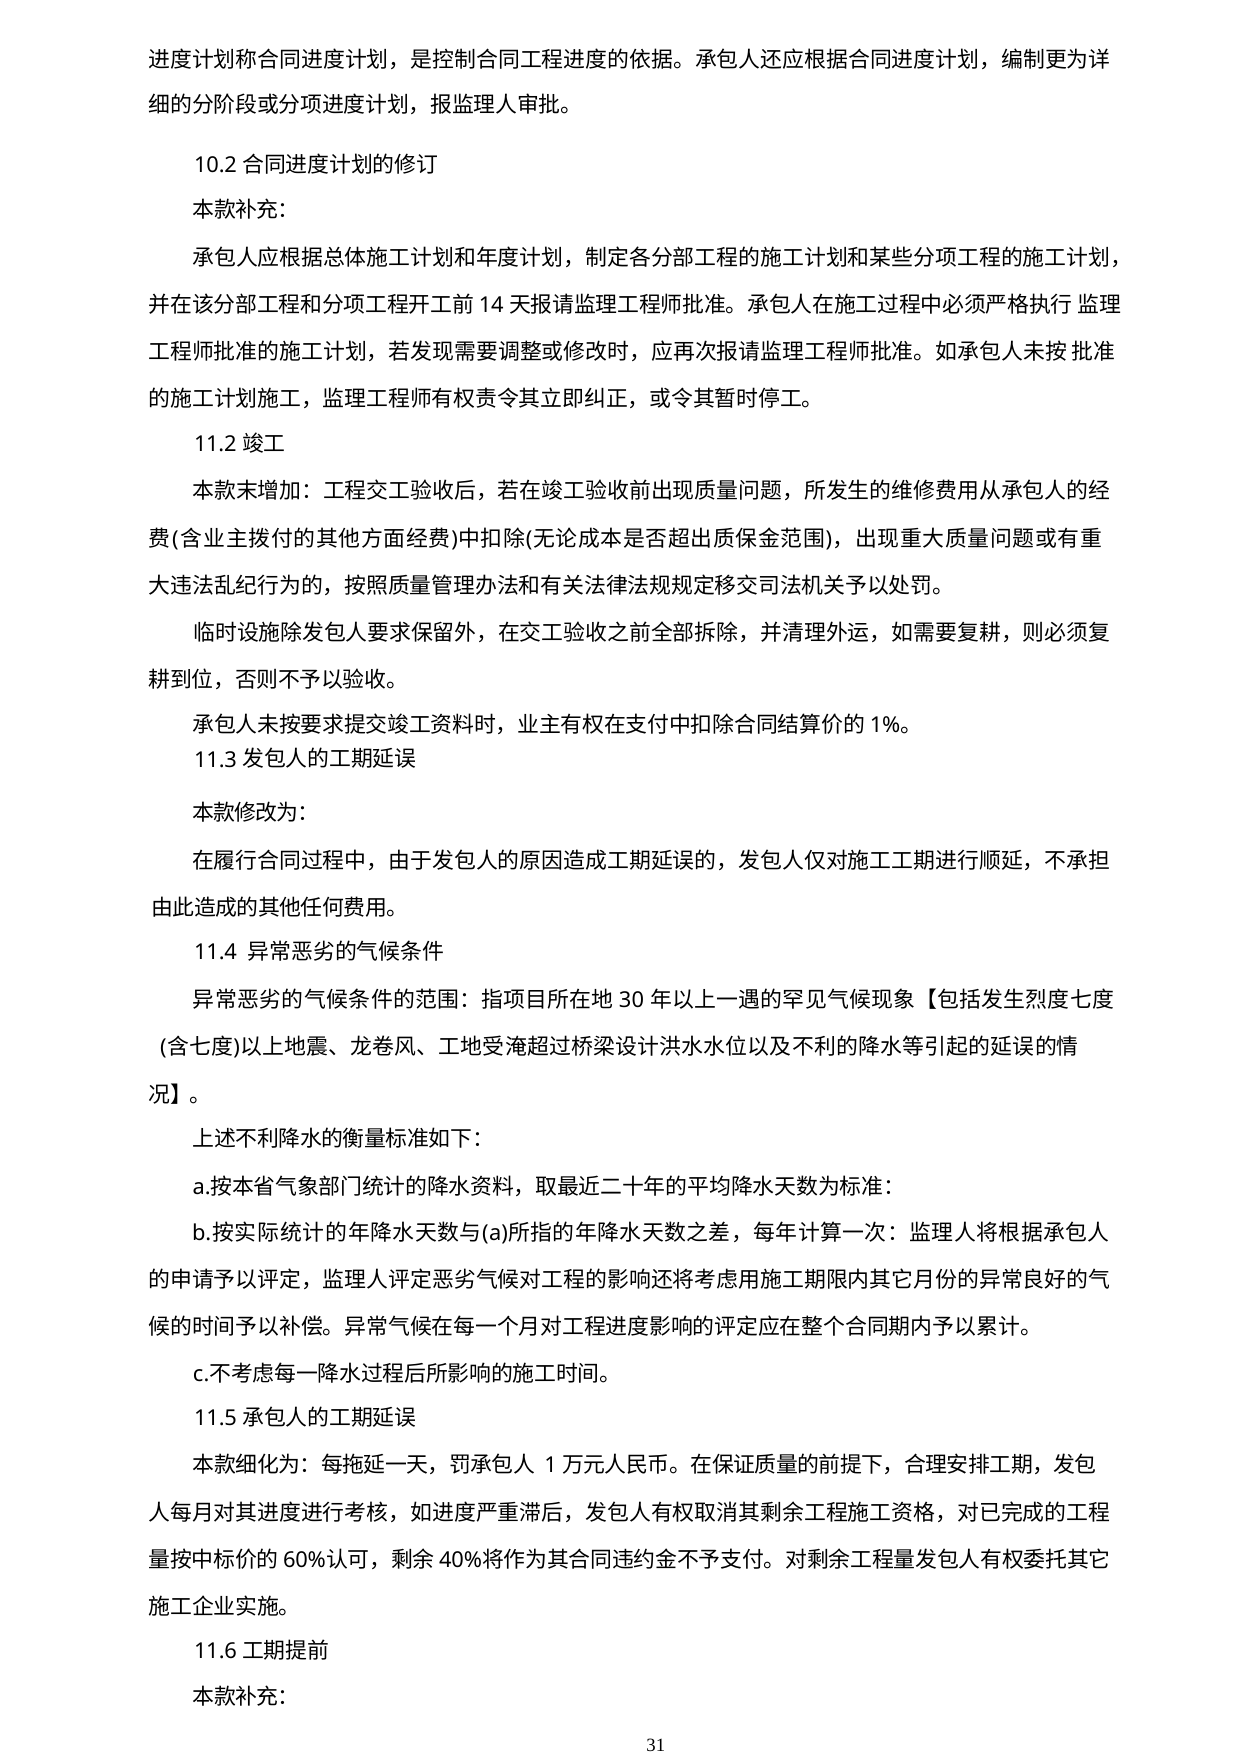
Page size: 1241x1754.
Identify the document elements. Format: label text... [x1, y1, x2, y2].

text 承包人未按要求提交竣工资料时，业主有权在支付中扣除合同结算价的 1%。 [192, 709, 1122, 738]
text 临时设施除发包人要求保留外，在交工验收之前全部拆除，并清理外运，如需要复耕，则必须复 耕到位，否则不予以验收。 [148, 615, 1110, 694]
text 本款细化为：每拖延一天，罚承包人 1 万元人民币。在保证质量的前提下，合理安排工期，发包 人每月对其进度进行考核，如进度严重滞后，发包人有权取消其剩余工程施工资格，对已完成的工程 量按中标价的 60%认可，剩余 40%将作为其合同违约金不予支付。对剩余工程量发包人有权委托其它施工企业实施。 [148, 1447, 1121, 1620]
text 11.2 竣工 [194, 428, 1122, 457]
text 11.6 工期提前 [194, 1636, 1122, 1665]
text 本款修改为： [192, 797, 1122, 826]
text 本款补充： [192, 194, 1122, 223]
text 11.4 异常恶劣的气候条件 [194, 937, 1122, 966]
text 承包人应根据总体施工计划和年度计划，制定各分部工程的施工计划和某些分项工程的施工计划，并在该分部工程和分项工程开工前 14 天报请监理工程师批准。承包人在施工过程中必须严格执行 监理工程师批准的施工计划，若发现需要调整或修改时，应再次报请监理工程师批准。如承包人未按 批准的施工计划施工，监理工程师有权责令其立即纠正，或令其暂时停工。 [148, 240, 1122, 413]
text c.不考虑每一降水过程后所影响的施工时间。 [193, 1356, 1122, 1388]
text 异常恶劣的气候条件的范围：指项目所在地 30 年以上一遇的罕见气候现象【包括发生烈度七度 (含七度)以上地震、龙卷风、工地受淹超过桥梁设计洪水水位以及不利的降水等引起的延误的情况】。 [149, 982, 1122, 1108]
text 本款补充： [192, 1681, 1122, 1710]
text 11.5 承包人的工期延误 [194, 1402, 1122, 1431]
text 上述不利降水的衡量标准如下： [192, 1124, 1122, 1152]
text 10.2 合同进度计划的修订 [194, 149, 1122, 178]
text 在履行合同过程中，由于发包人的原因造成工期延误的，发包人仅对施工工期进行顺延，不承担由此造成的其他任何费用。 [151, 843, 1110, 921]
text 本款末增加：工程交工验收后，若在竣工验收前出现质量问题，所发生的维修费用从承包人的经 费(含业主拨付的其他方面经费)中扣除(无论成本是否超出质保金范围)，出现重大质量问题或有重 大违法乱纪行为的，按照质量管理办法和有关法律法规规定移交司法机关予以处罚。 [149, 473, 1120, 599]
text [148, 42, 1122, 119]
text b.按实际统计的年降水天数与(a)所指的年降水天数之差，每年计算一次：监理人将根据承包人 的申请予以评定，监理人评定恶劣气候对工程的影响还将考虑用施工期限内其它月份的异常良好的气 候的时间予以补偿。异常气候在每一个月对工程进度影响的评定应在整个合同期内予以累计。 [148, 1215, 1120, 1341]
text a.按本省气象部门统计的降水资料，取最近二十年的平均降水天数为标准： [192, 1169, 1122, 1201]
text 11.3 发包人的工期延误 [194, 755, 1122, 797]
